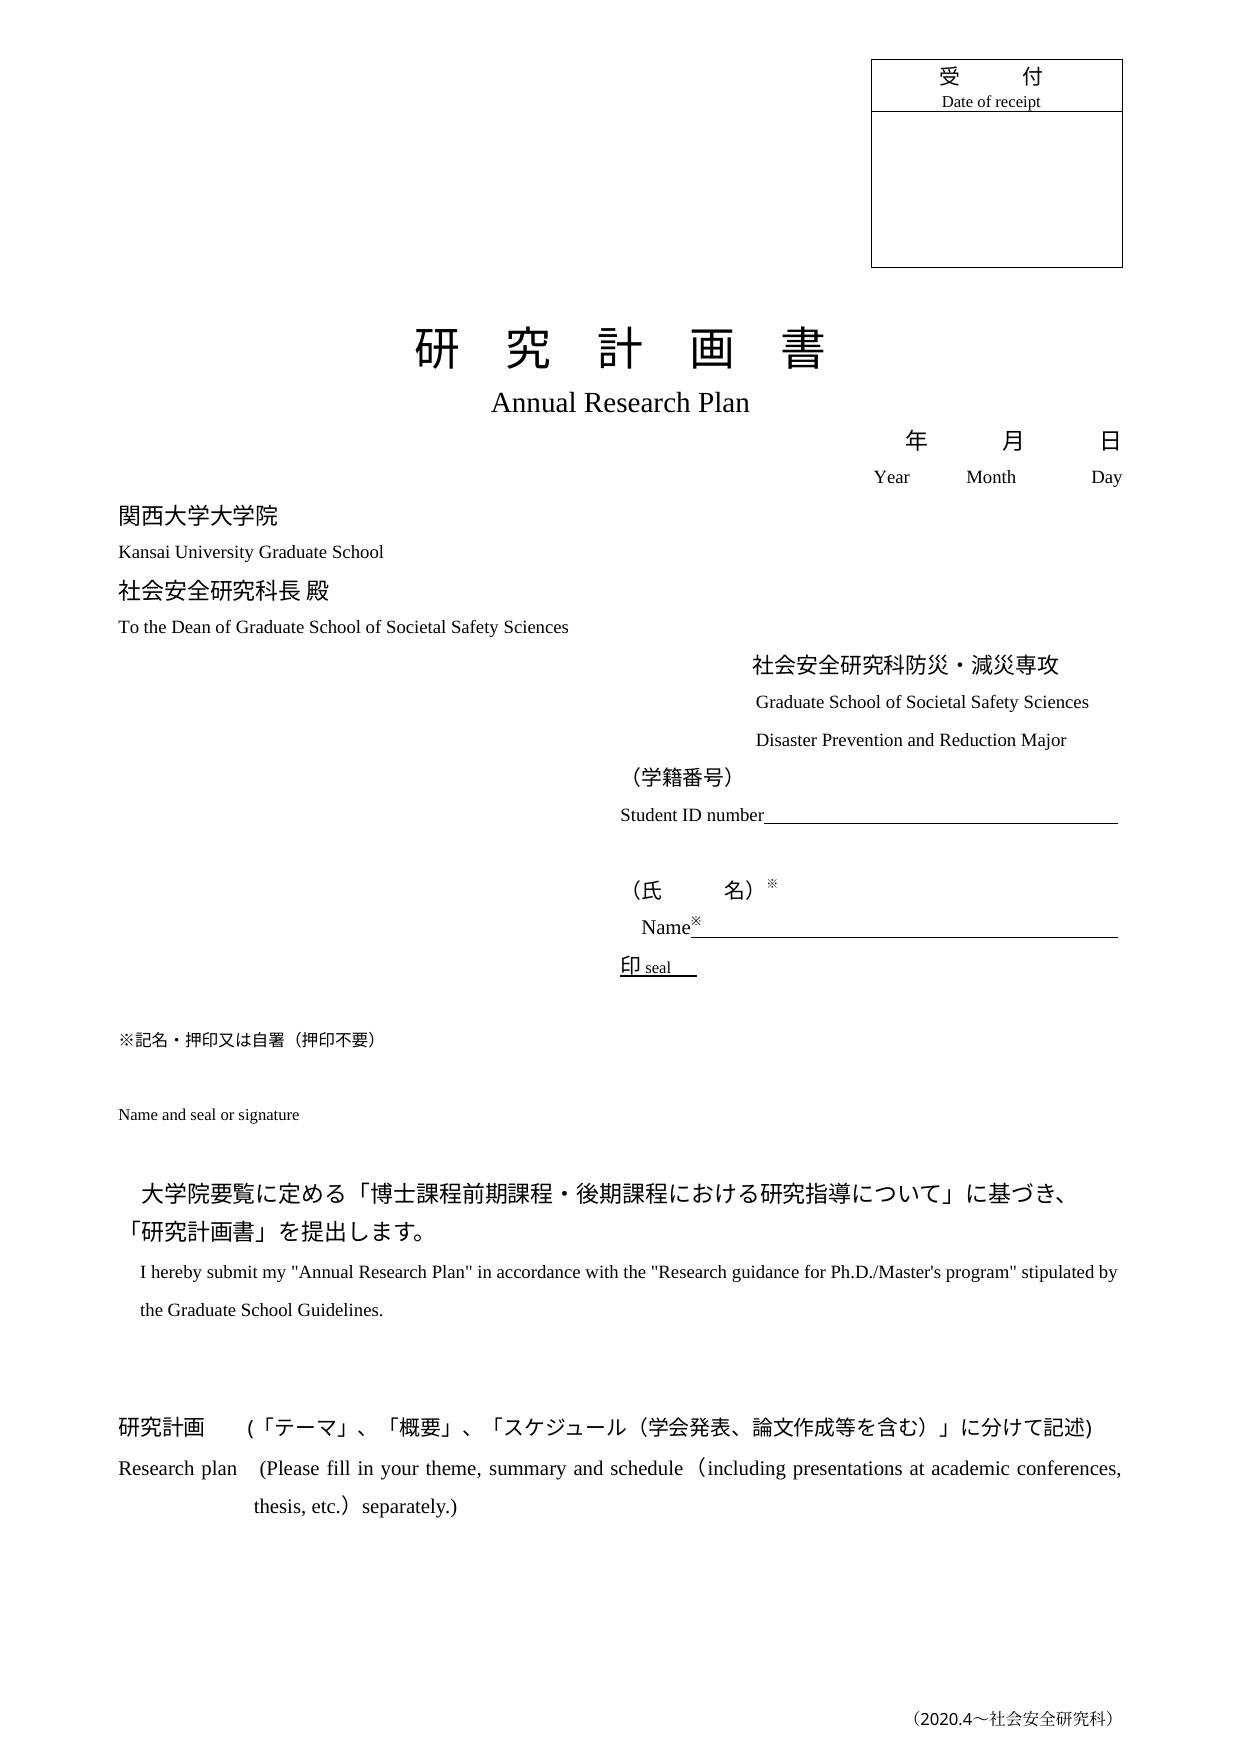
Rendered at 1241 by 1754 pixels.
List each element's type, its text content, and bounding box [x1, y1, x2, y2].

text Kansai University Graduate School [118, 533, 1122, 571]
text 年 月 日 [118, 421, 1122, 458]
text Name and seal or signature [118, 1058, 1122, 1133]
text 社会安全研究科防災・減災専攻 [118, 646, 1122, 683]
text （学籍番号） [620, 758, 1122, 796]
text Year Month Day [118, 458, 1122, 496]
text Name※ 印seal [620, 908, 1122, 983]
text ※記名・押印又は自署（押印不要） [118, 983, 1122, 1058]
text To the Dean of Graduate School of Societal Safety Sciences [118, 608, 1122, 646]
text Disaster Prevention and Reduction Major [118, 721, 1122, 758]
text Graduate School of Societal Safety Sciences [118, 683, 1122, 721]
text （氏 名）※ [620, 871, 1122, 908]
text 関西大学大学院 [118, 496, 1122, 533]
text Student ID number [620, 796, 1122, 833]
text I hereby submit my "Annual Research Plan" in accordance with the "Research guidance for Ph.D./Master's program" stipulated by the Graduate School Guidelines. [140, 1253, 1122, 1328]
text Annual Research Plan [118, 383, 1122, 421]
text 大学院要覧に定める「博士課程前期課程・後期課程における研究指導について」に基づき、「研究計画書」を提出します。 [118, 1174, 1122, 1249]
text 研究計画 (「テーマ」、「概要」、「スケジュール（学会発表、論文作成等を含む）」に分けて記述) [118, 1407, 1122, 1444]
text 研 究 計 画 書 [118, 308, 1122, 383]
text 社会安全研究科長 殿 [118, 571, 1122, 608]
text Research plan (Please fill in your theme, summary and schedule（including presentations at academic conferences, thesis, etc.）separately.) [118, 1448, 1122, 1523]
